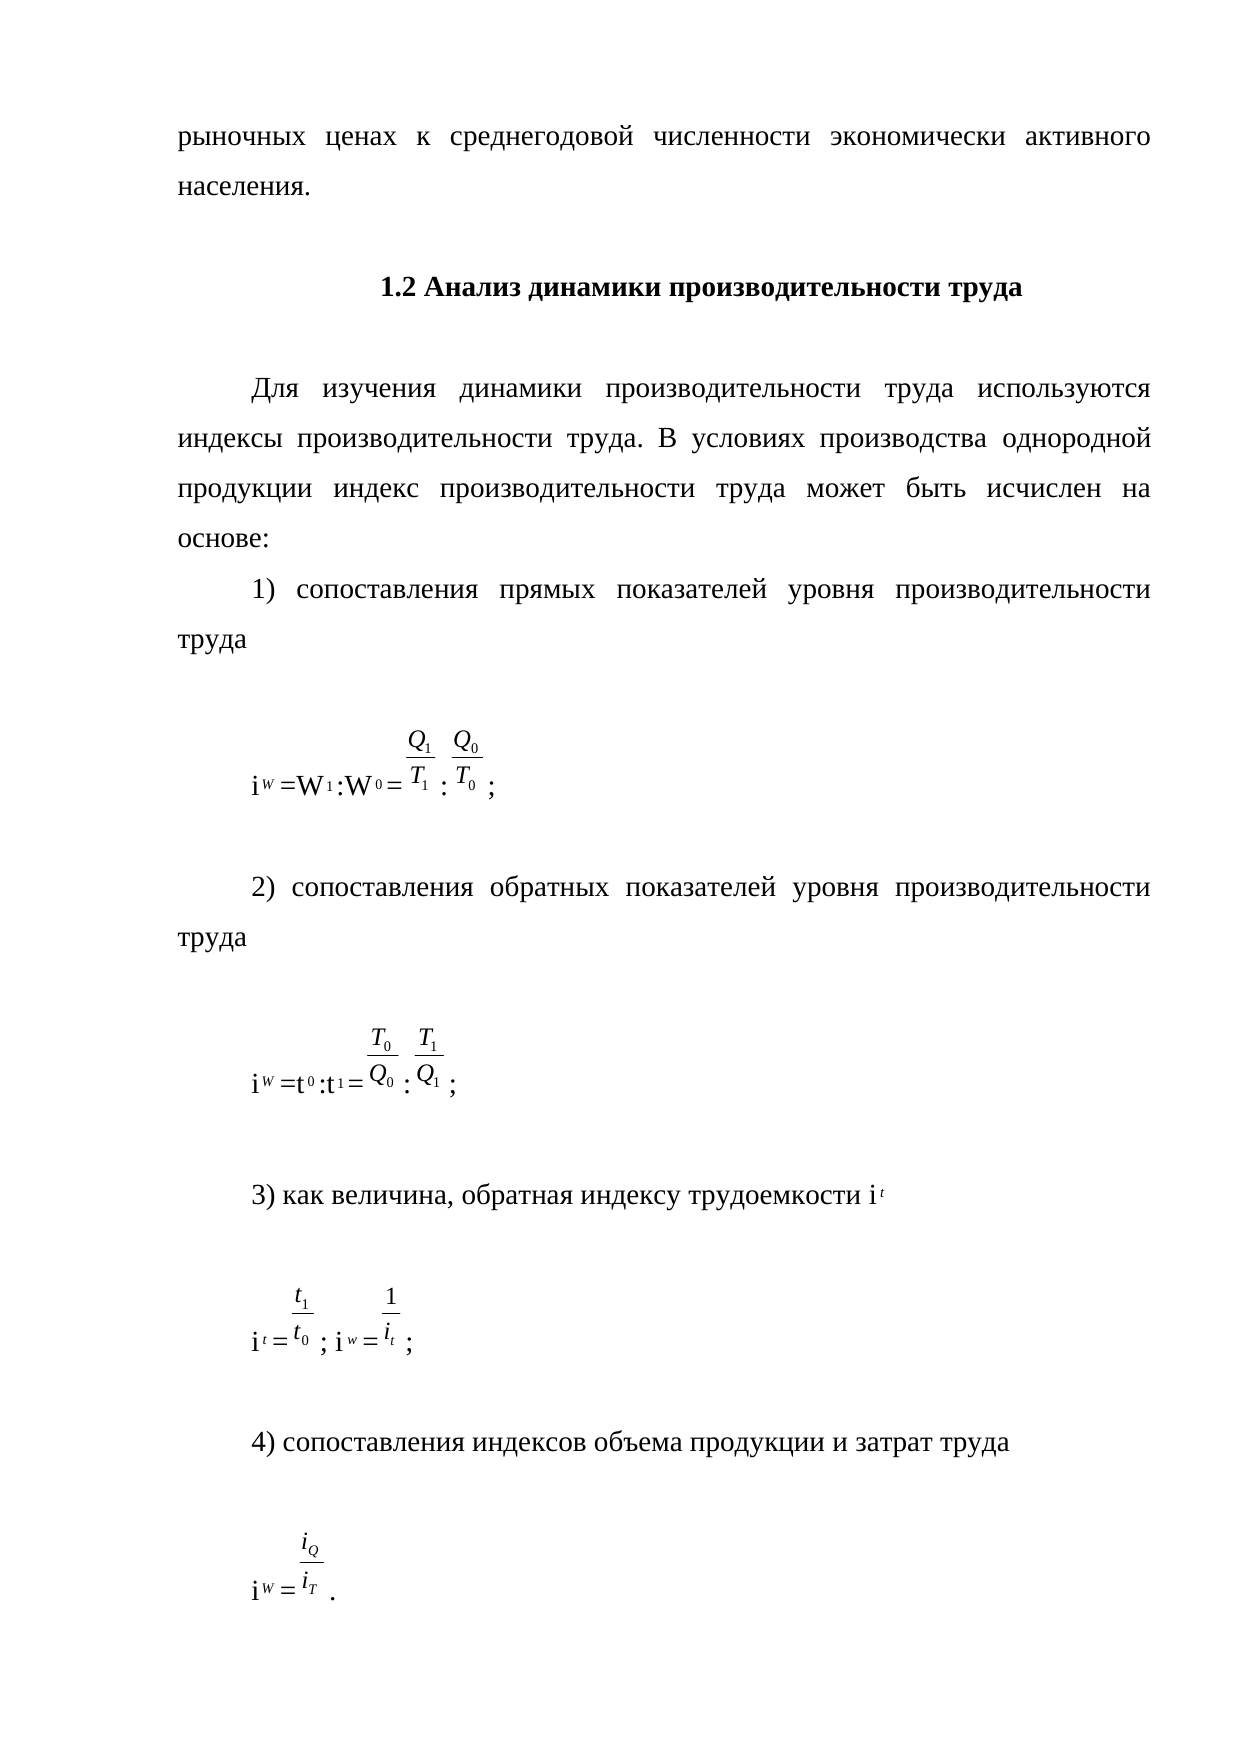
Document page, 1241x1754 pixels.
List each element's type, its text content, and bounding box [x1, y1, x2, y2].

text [177, 118, 1152, 202]
text 1) сопоставления прямых показателей уровня производительности труда [177, 571, 1152, 655]
text i=; i=; [177, 1277, 1152, 1357]
text 1.2 Анализ динамики производительности труда [177, 269, 1152, 303]
text i=t:t=:; [177, 1020, 1152, 1099]
text 3) как величина, обратная индексу трудоемкости i [177, 1167, 1152, 1210]
text 4) сопоставления индексов объема продукции и затрат труда [177, 1424, 1152, 1458]
text i=W:W=:; [177, 722, 1152, 802]
text 2) сопоставления обратных показателей уровня производительности труда [177, 869, 1152, 953]
text i=. [177, 1525, 1152, 1606]
text Для изучения динамики производительности труда используются индексы производительности труда. В условиях производства однородной продукции индекс производительности труда может быть исчислен на основе: [177, 370, 1152, 554]
